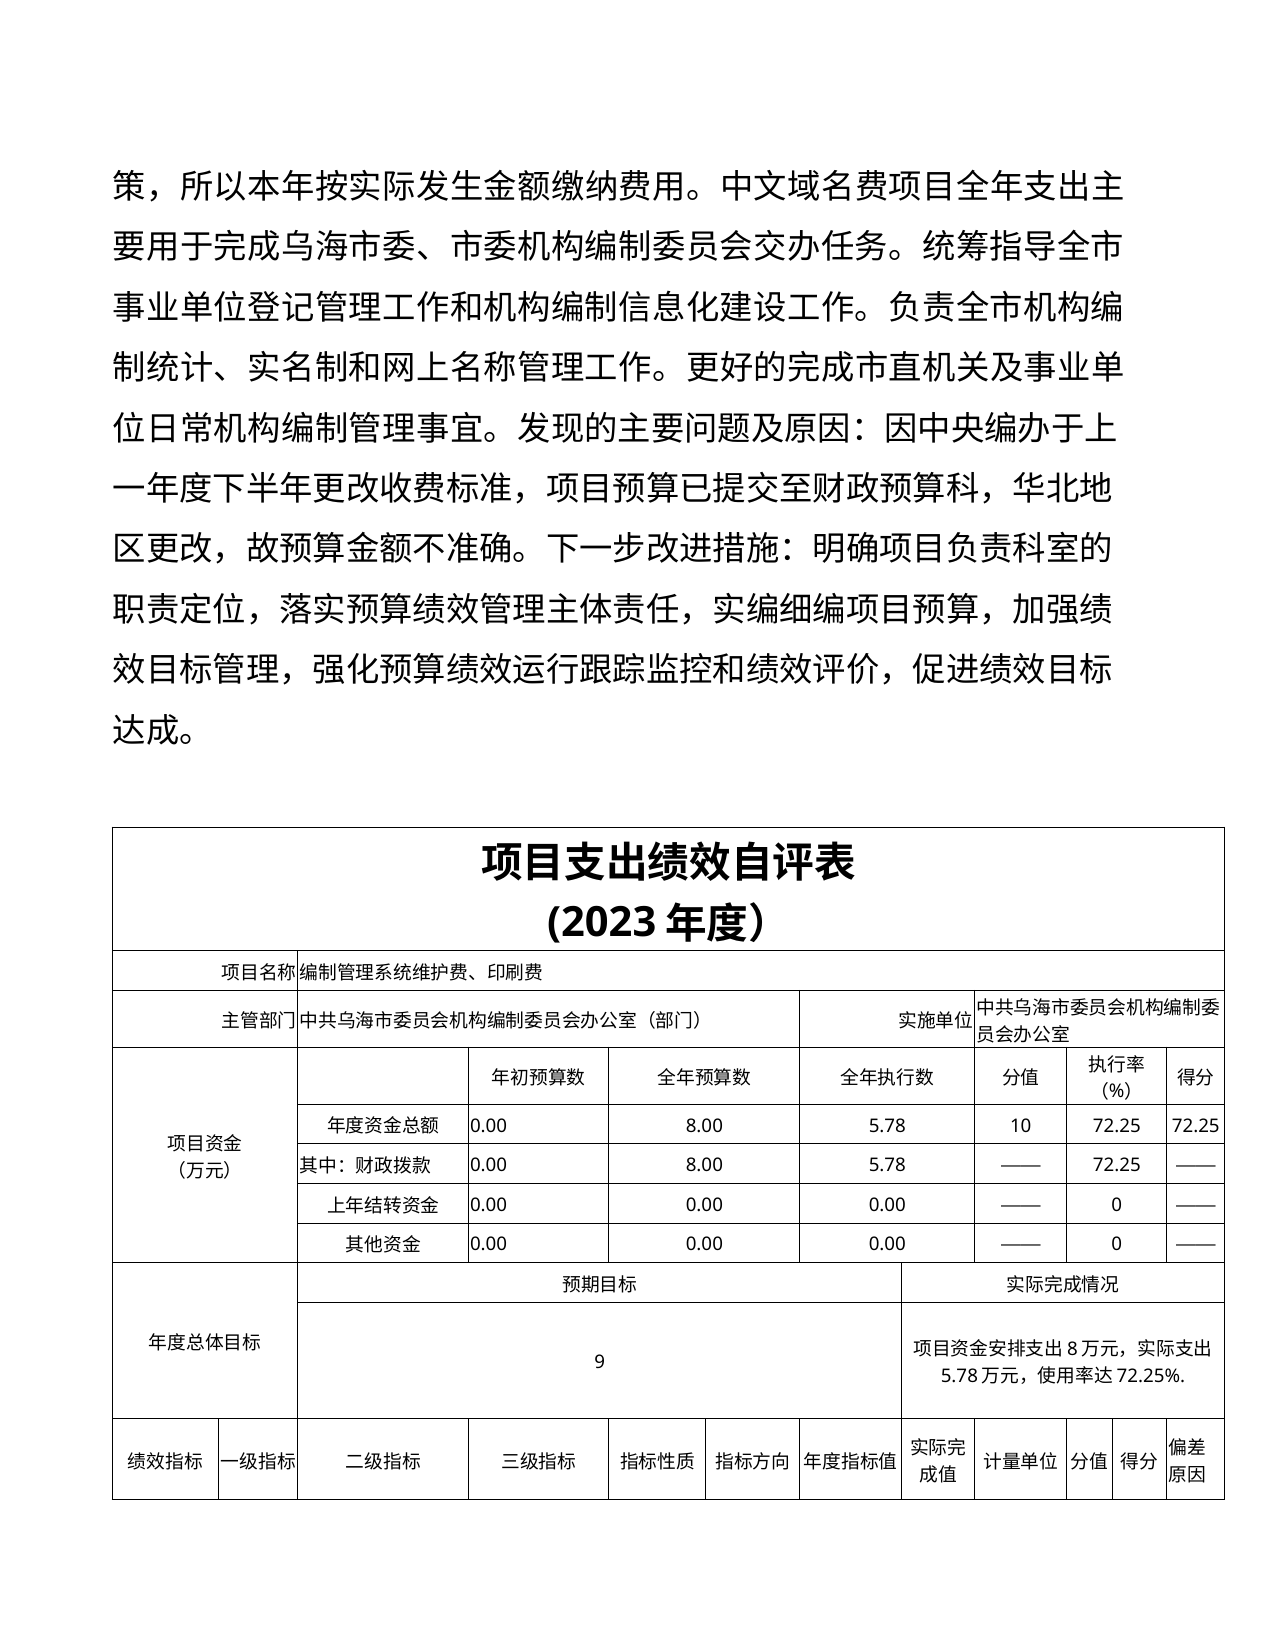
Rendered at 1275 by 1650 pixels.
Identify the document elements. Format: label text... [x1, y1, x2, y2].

table_cell 指标方向 [706, 1419, 799, 1499]
table_cell 年度总体目标 [113, 1263, 297, 1418]
table_cell 项目资金 （万元） [113, 1048, 297, 1262]
table_cell 5.78 [800, 1144, 974, 1183]
table_cell 0 [1067, 1184, 1166, 1222]
table_cell 预期目标 [298, 1263, 901, 1302]
table_cell 绩效指标 [113, 1419, 218, 1499]
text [112, 150, 1137, 754]
table_cell —— [1167, 1224, 1224, 1262]
table_cell 0.00 [469, 1144, 608, 1183]
table_cell 项目资金安排支出8万元，实际支出5.78万元，使用率达72.25%. [902, 1303, 1224, 1418]
table_cell 指标性质 [609, 1419, 705, 1499]
table_cell 9 [298, 1303, 901, 1418]
table_cell 分值 [1067, 1419, 1112, 1499]
table_cell 中共乌海市委员会机构编制委员会办公室 [975, 991, 1224, 1047]
table_cell 实际完成情况 [902, 1263, 1224, 1302]
table_cell 其中：财政拨款 [298, 1144, 468, 1183]
table_cell 其他资金 [298, 1224, 468, 1262]
table_header 项目支出绩效自评表 (2023年度） [113, 828, 1224, 950]
table_cell 执行率（%） [1067, 1048, 1166, 1104]
table_cell 得分 [1167, 1048, 1224, 1104]
table_cell 项目名称 [113, 951, 297, 990]
table_cell 中共乌海市委员会机构编制委员会办公室（部门） [298, 991, 799, 1047]
table_cell 分值 [975, 1048, 1066, 1104]
table_cell 8.00 [609, 1144, 799, 1183]
table_cell 0.00 [609, 1224, 799, 1262]
table_cell 偏差原因分析及改进措施 [1167, 1419, 1224, 1499]
table_cell —— [975, 1184, 1066, 1222]
table_cell —— [1167, 1144, 1224, 1183]
table_cell 三级指标 [469, 1419, 608, 1499]
table_cell 得分 [1113, 1419, 1166, 1499]
table_cell 编制管理系统维护费、印刷费 [298, 951, 1224, 990]
table_cell —— [1167, 1184, 1224, 1222]
table_cell 0.00 [469, 1184, 608, 1222]
table_cell 实际完成值 [902, 1419, 974, 1499]
table_cell 上年结转资金 [298, 1184, 468, 1222]
table_cell 全年预算数 [609, 1048, 799, 1104]
table_cell 72.25 [1167, 1105, 1224, 1143]
table_cell 年度资金总额 [298, 1105, 468, 1143]
table_cell —— [975, 1144, 1066, 1183]
table_cell 0.00 [800, 1184, 974, 1222]
table_cell 10 [975, 1105, 1066, 1143]
table_cell 实施单位 [800, 991, 974, 1047]
table_cell 年初预算数 [469, 1048, 608, 1104]
table_cell [298, 1048, 468, 1104]
table_cell 8.00 [609, 1105, 799, 1143]
table_cell 全年执行数 [800, 1048, 974, 1104]
table_cell 计量单位 [975, 1419, 1066, 1499]
table_cell —— [975, 1224, 1066, 1262]
table_cell 0.00 [609, 1184, 799, 1222]
table_cell 一级指标 [219, 1419, 297, 1499]
table_cell 72.25 [1067, 1105, 1166, 1143]
table_cell 72.25 [1067, 1144, 1166, 1183]
table_cell 0.00 [469, 1224, 608, 1262]
table_cell 0.00 [469, 1105, 608, 1143]
table_cell 0.00 [800, 1224, 974, 1262]
table_cell 5.78 [800, 1105, 974, 1143]
table_cell 0 [1067, 1224, 1166, 1262]
table_cell 年度指标值 [800, 1419, 901, 1499]
table_cell 二级指标 [298, 1419, 468, 1499]
table_cell 主管部门 [113, 991, 297, 1047]
